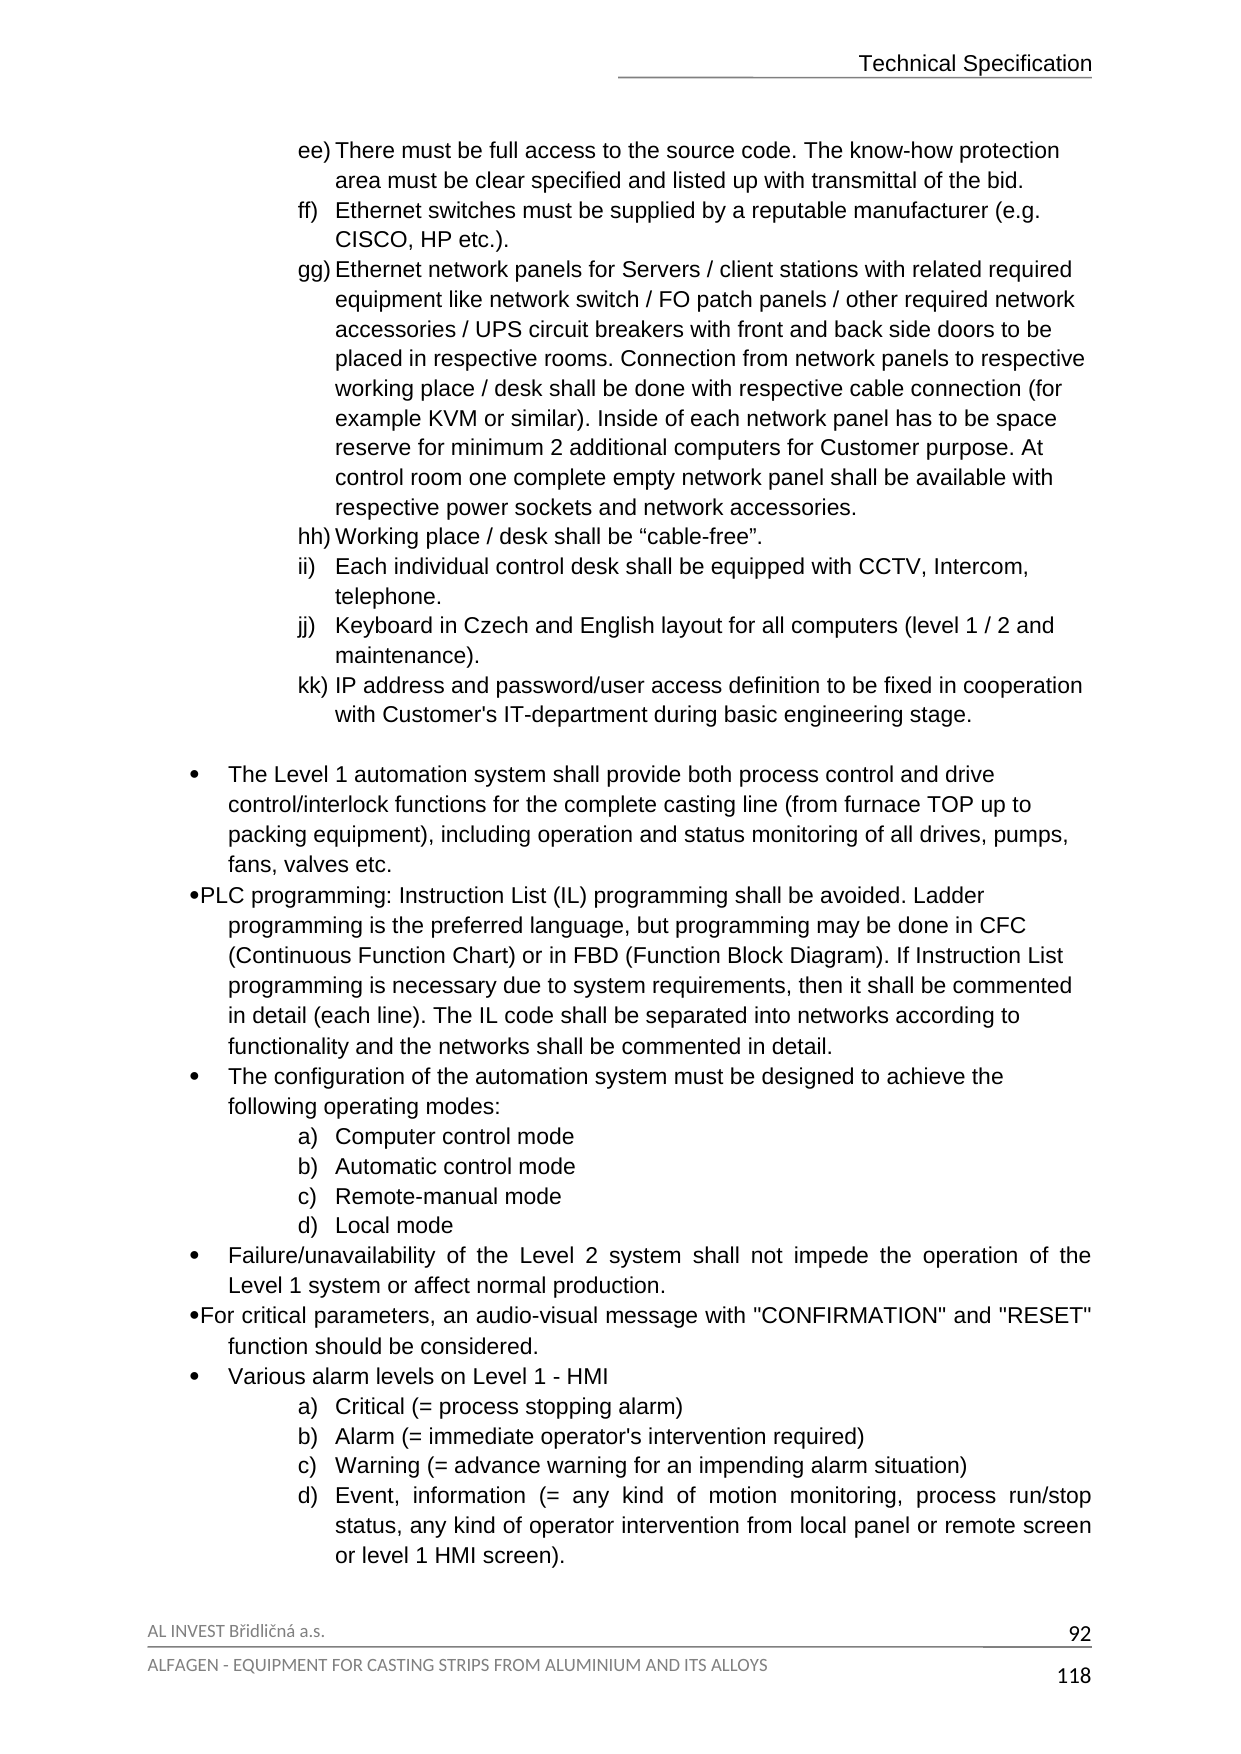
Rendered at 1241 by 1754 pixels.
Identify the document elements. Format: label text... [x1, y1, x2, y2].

list Working place / desk shall be “cable-free”. [298, 523, 1092, 550]
list PLC programming: Instruction List (IL) programming shall be avoided. Ladder programming is the preferred language, but programming may be done in CFC (Continuous Function Chart) or in FBD (Function Block Diagram). If Instruction List programming is necessary due to system requirements, then it shall be commented in detail (each line). The IL code shall be separated into networks according to functionality and the networks shall be commented in detail. [190, 882, 1092, 1059]
list Failure/unavailability of the Level 2 system shall not impede the operation of the Level 1 system or affect normal production. [190, 1242, 1092, 1299]
list For critical parameters, an audio-visual message with "CONFIRMATION" and "RESET" function should be considered. [190, 1302, 1092, 1359]
list Critical (= process stopping alarm) [298, 1393, 1092, 1419]
list Automatic control mode [298, 1153, 1092, 1179]
list Ethernet network panels for Servers / client stations with related required equipment like network switch / FO patch panels / other required network accessories / UPS circuit breakers with front and back side doors to be placed in respective rooms. Connection from network panels to respective working place / desk shall be done with respective cable connection (for example KVM or similar). Inside of each network panel has to be space reserve for minimum 2 additional computers for Customer purpose. At control room one complete empty network panel shall be available with respective power sockets and network accessories. [298, 256, 1092, 520]
list The configuration of the automation system must be designed to achieve the following operating modes: [190, 1063, 1092, 1119]
list Local mode [298, 1212, 1092, 1239]
list Keyboard in Czech and English layout for all computers (level 1 / 2 and maintenance). [298, 612, 1092, 668]
list Various alarm levels on Level 1 - HMI [190, 1363, 1092, 1389]
list Remote-manual mode [298, 1183, 1092, 1209]
list Each individual control desk shall be equipped with CCTV, Intercom, telephone. [298, 553, 1092, 609]
list Computer control mode [298, 1123, 1092, 1150]
list Alarm (= immediate operator's intervention required) [298, 1423, 1092, 1449]
list The Level 1 automation system shall provide both process control and drive control/interlock functions for the complete casting line (from furnace TOP up to packing equipment), including operation and status monitoring of all drives, pumps, fans, valves etc. [190, 761, 1092, 878]
list There must be full access to the source code. The know-how protection area must be clear specified and listed up with transmittal of the bid. [298, 137, 1092, 193]
list IP address and password/user access definition to be fixed in cooperation with Customer's IT-department during basic engineering stage. [298, 672, 1092, 728]
list Ethernet switches must be supplied by a reputable manufacturer (e.g. CISCO, HP etc.). [298, 197, 1092, 253]
list Warning (= advance warning for an impending alarm situation) [298, 1452, 1092, 1479]
list Event, information (= any kind of motion monitoring, process run/stop status, any kind of operator intervention from local panel or remote screen or level 1 HMI screen). [298, 1482, 1092, 1568]
